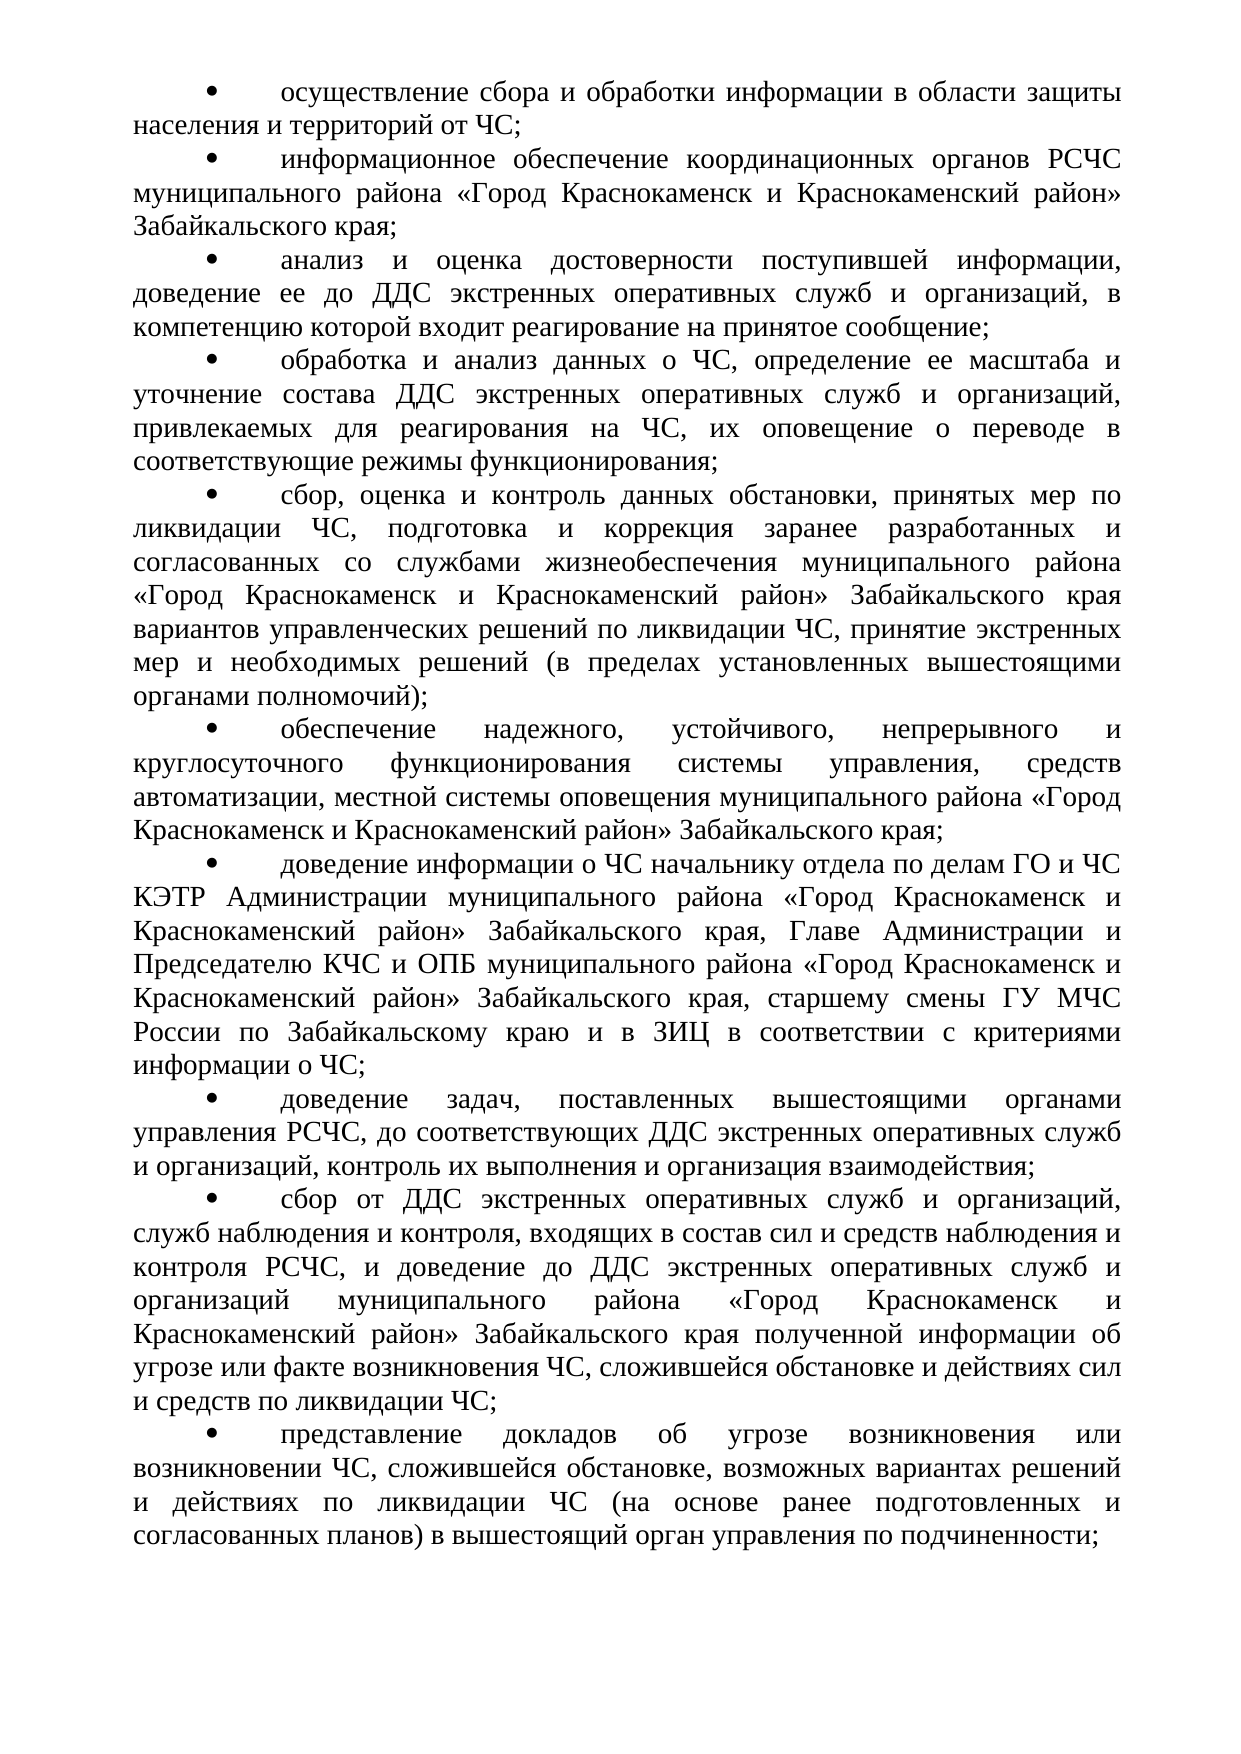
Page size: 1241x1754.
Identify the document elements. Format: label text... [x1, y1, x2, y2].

list сбор, оценка и контроль данных обстановки, принятых мер по ликвидации ЧС, подготовка и коррекция заранее разработанных и согласованных со службами жизнеобеспечения муниципального района «Город Краснокаменск и Краснокаменский район» Забайкальского края вариантов управленческих решений по ликвидации ЧС, принятие экстренных мер и необходимых решений (в пределах установленных вышестоящими органами полномочий); [133, 477, 1122, 712]
list сбор от ДДС экстренных оперативных служб и организаций, служб наблюдения и контроля, входящих в состав сил и средств наблюдения и контроля РСЧС, и доведение до ДДС экстренных оперативных служб и организаций муниципального района «Город Краснокаменск и Краснокаменский район» Забайкальского края полученной информации об угрозе или факте возникновения ЧС, сложившейся обстановке и действиях сил и средств по ликвидации ЧС; [133, 1182, 1122, 1416]
list информационное обеспечение координационных органов РСЧС муниципального района «Город Краснокаменск и Краснокаменский район» Забайкальского края; [133, 141, 1122, 242]
list осуществление сбора и обработки информации в области защиты населения и территорий от ЧС; [133, 74, 1122, 141]
list представление докладов об угрозе возникновения или возникновении ЧС, сложившейся обстановке, возможных вариантах решений и действиях по ликвидации ЧС (на основе ранее подготовленных и согласованных планов) в вышестоящий орган управления по подчиненности; [133, 1416, 1122, 1551]
list доведение задач, поставленных вышестоящими органами управления РСЧС, до соответствующих ДДС экстренных оперативных служб и организаций, контроль их выполнения и организация взаимодействия; [133, 1081, 1122, 1182]
list анализ и оценка достоверности поступившей информации, доведение ее до ДДС экстренных оперативных служб и организаций, в компетенцию которой входит реагирование на принятое сообщение; [133, 242, 1122, 342]
list обеспечение надежного, устойчивого, непрерывного и круглосуточного функционирования системы управления, средств автоматизации, местной системы оповещения муниципального района «Город Краснокаменск и Краснокаменский район» Забайкальского края; [133, 712, 1122, 846]
list обработка и анализ данных о ЧС, определение ее масштаба и уточнение состава ДДС экстренных оперативных служб и организаций, привлекаемых для реагирования на ЧС, их оповещение о переводе в соответствующие режимы функционирования; [133, 342, 1122, 477]
list доведение информации о ЧС начальнику отдела по делам ГО и ЧС КЭТР Администрации муниципального района «Город Краснокаменск и Краснокаменский район» Забайкальского края, Главе Администрации и Председателю КЧС и ОПБ муниципального района «Город Краснокаменск и Краснокаменский район» Забайкальского края, старшему смены ГУ МЧС России по Забайкальскому краю и в ЗИЦ в соответствии с критериями информации о ЧС; [133, 846, 1122, 1081]
